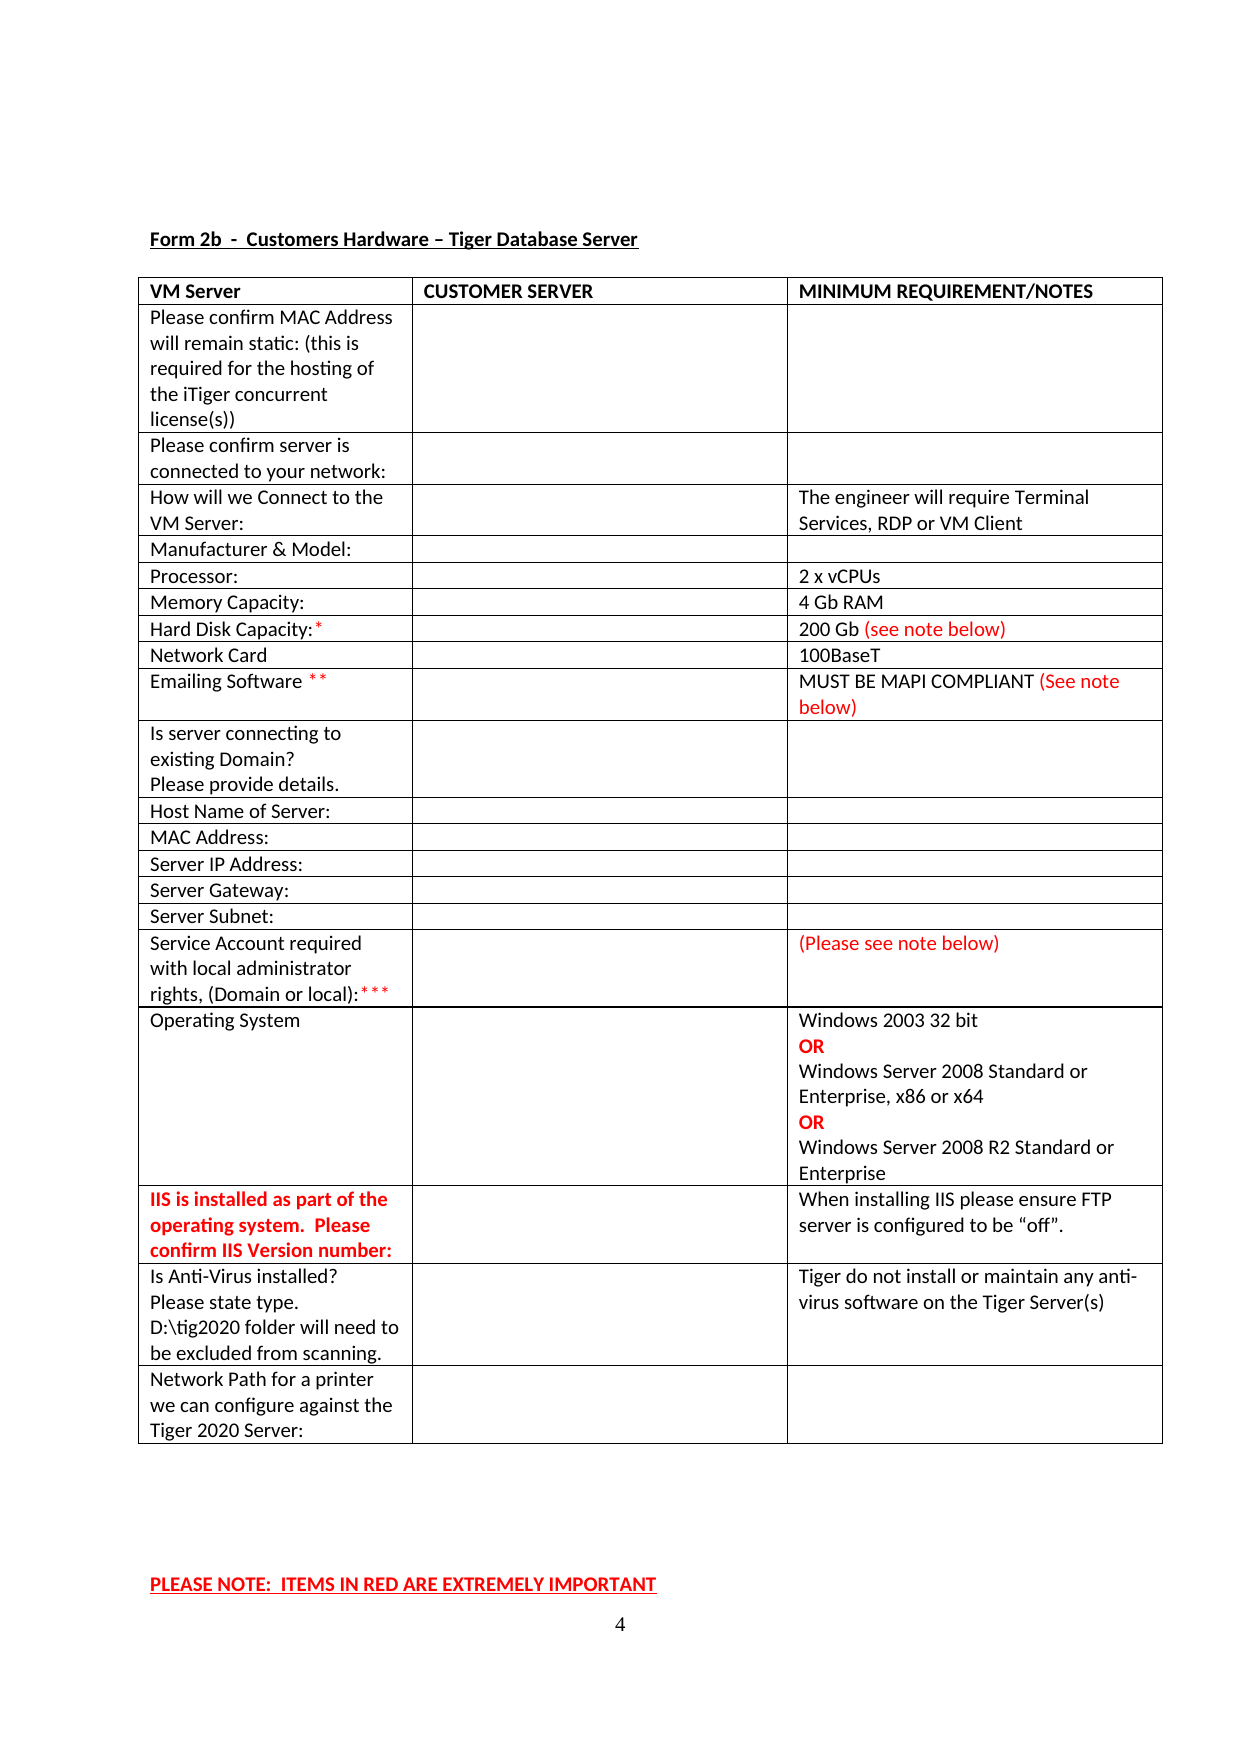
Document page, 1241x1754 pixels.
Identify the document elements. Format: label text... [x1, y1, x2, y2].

table_cell Host Name of Server: [139, 798, 412, 823]
table_cell Memory Capacity: [139, 589, 412, 615]
table_cell [788, 305, 1162, 432]
table_cell IIS is installed as part of the operating system. Please confirm IIS Version number: [139, 1186, 412, 1263]
table_cell [788, 798, 1162, 823]
text Form 2b - Customers Hardware – Tiger Database Server [150, 226, 1090, 252]
table_cell [788, 877, 1162, 903]
table_cell 200 Gb (see note below) [788, 616, 1162, 641]
table_cell [413, 1008, 787, 1185]
table_cell When installing IIS please ensure FTP server is configured to be “off”. [788, 1186, 1162, 1263]
table_cell [788, 1366, 1162, 1443]
table_cell [413, 877, 787, 903]
table_cell [413, 1264, 787, 1365]
table_cell [413, 616, 787, 641]
table_cell MAC Address: [139, 824, 412, 850]
table_cell [788, 824, 1162, 850]
table_cell How will we Connect to the VM Server: [139, 485, 412, 535]
table_cell [413, 904, 787, 929]
table_cell [413, 669, 787, 719]
table_cell [788, 433, 1162, 483]
table_cell [413, 798, 787, 823]
table_cell [413, 1186, 787, 1263]
table_cell Windows 2003 32 bit OR Windows Server 2008 Standard or Enterprise, x86 or x64 OR Windows Server 2008 R2 Standard or Enterprise [788, 1008, 1162, 1185]
table_cell [413, 485, 787, 535]
table_cell [788, 851, 1162, 876]
table_cell Please confirm MAC Address will remain static: (this is required for the hosting of the iTiger concurrent license(s)) [139, 305, 412, 432]
table_cell Service Account required with local administrator rights, (Domain or local):*** [139, 930, 412, 1006]
table_cell (Please see note below) [788, 930, 1162, 1006]
table_cell [413, 824, 787, 850]
table_cell [413, 433, 787, 483]
table_cell [413, 851, 787, 876]
table_cell MUST BE MAPI COMPLIANT (See note below) [788, 669, 1162, 719]
table_header VM Server [139, 278, 412, 303]
table_cell Please confirm server is connected to your network: [139, 433, 412, 483]
table_cell [413, 563, 787, 588]
table_cell Operating System [139, 1008, 412, 1185]
table_cell Network Path for a printer we can configure against the Tiger 2020 Server: [139, 1366, 412, 1443]
table_cell Server Subnet: [139, 904, 412, 929]
table_cell [413, 930, 787, 1006]
table_cell Is server connecting to existing Domain? Please provide details. [139, 721, 412, 797]
table_cell 2 x vCPUs [788, 563, 1162, 588]
table_cell [413, 721, 787, 797]
table_cell [413, 589, 787, 615]
table_header MINIMUM REQUIREMENT/NOTES [788, 278, 1162, 303]
table_cell [788, 536, 1162, 562]
table_cell The engineer will require Terminal Services, RDP or VM Client [788, 485, 1162, 535]
table_cell 4 Gb RAM [788, 589, 1162, 615]
table_header CUSTOMER SERVER [413, 278, 787, 303]
table_cell [788, 721, 1162, 797]
table_cell Emailing Software ** [139, 669, 412, 719]
table_cell Hard Disk Capacity:* [139, 616, 412, 641]
table_cell Manufacturer & Model: [139, 536, 412, 562]
table_cell 100BaseT [788, 642, 1162, 668]
table_cell [413, 642, 787, 668]
table_cell Server IP Address: [139, 851, 412, 876]
table_cell [413, 536, 787, 562]
table_cell Tiger do not install or maintain any anti-virus software on the Tiger Server(s) [788, 1264, 1162, 1365]
text PLEASE NOTE: ITEMS IN RED ARE EXTREMELY IMPORTANT [150, 1571, 1090, 1596]
table_cell Network Card [139, 642, 412, 668]
table_cell [788, 904, 1162, 929]
table_cell Processor: [139, 563, 412, 588]
table_cell [413, 1366, 787, 1443]
table_cell [413, 305, 787, 432]
table_cell Server Gateway: [139, 877, 412, 903]
table_cell Is Anti-Virus installed? Please state type. D:\tig2020 folder will need to be excluded from scanning. [139, 1264, 412, 1365]
